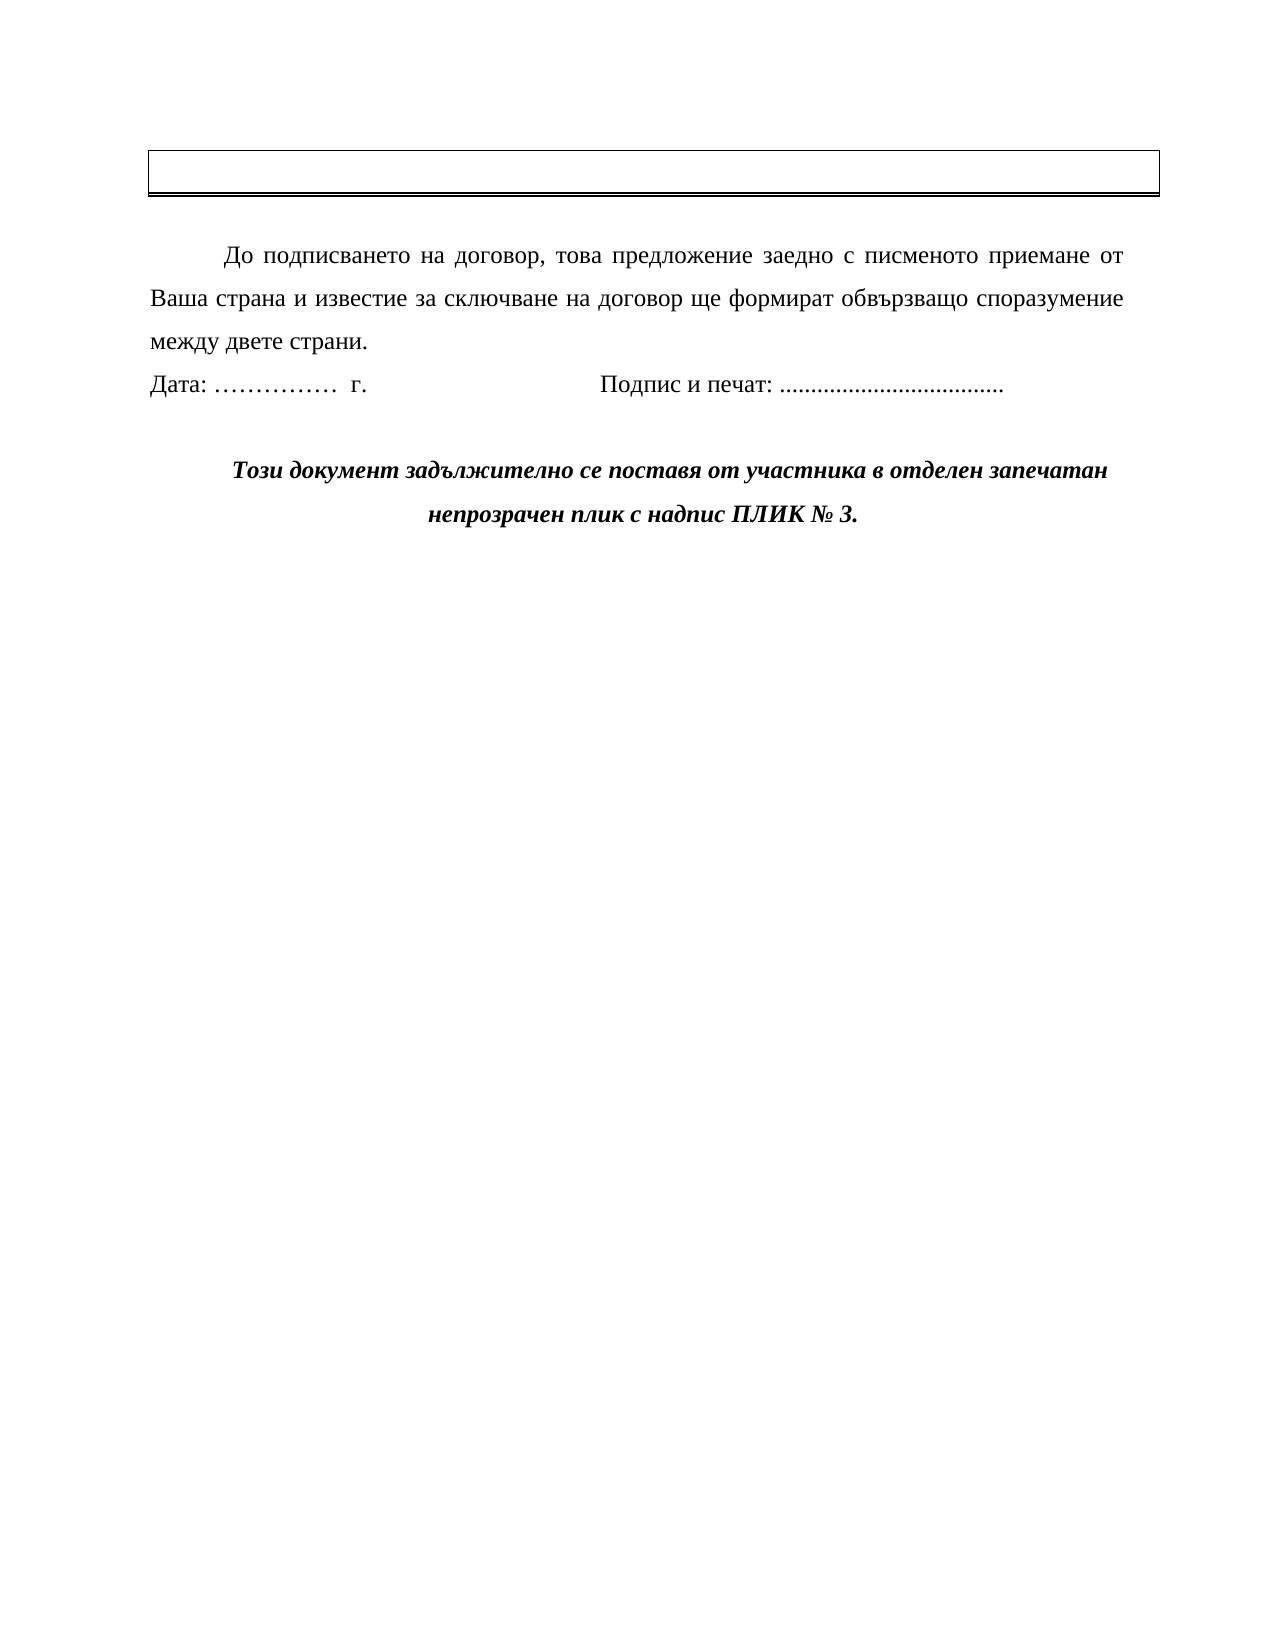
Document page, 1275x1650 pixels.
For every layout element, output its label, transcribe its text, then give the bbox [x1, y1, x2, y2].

text Този документ задължително се поставя от участника в отделен запечатан непрозрачен плик с надпис ПЛИК № 3. [162, 456, 1125, 527]
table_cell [149, 151, 1159, 192]
text До подписването на договор, това предложение заедно с писменото приемане от Ваша страна и известие за сключване на договор ще формират обвързващо споразумение между двете страни. [150, 240, 1125, 355]
text Дата: …………… г. Подпис и печат: .................................... [150, 369, 1125, 398]
